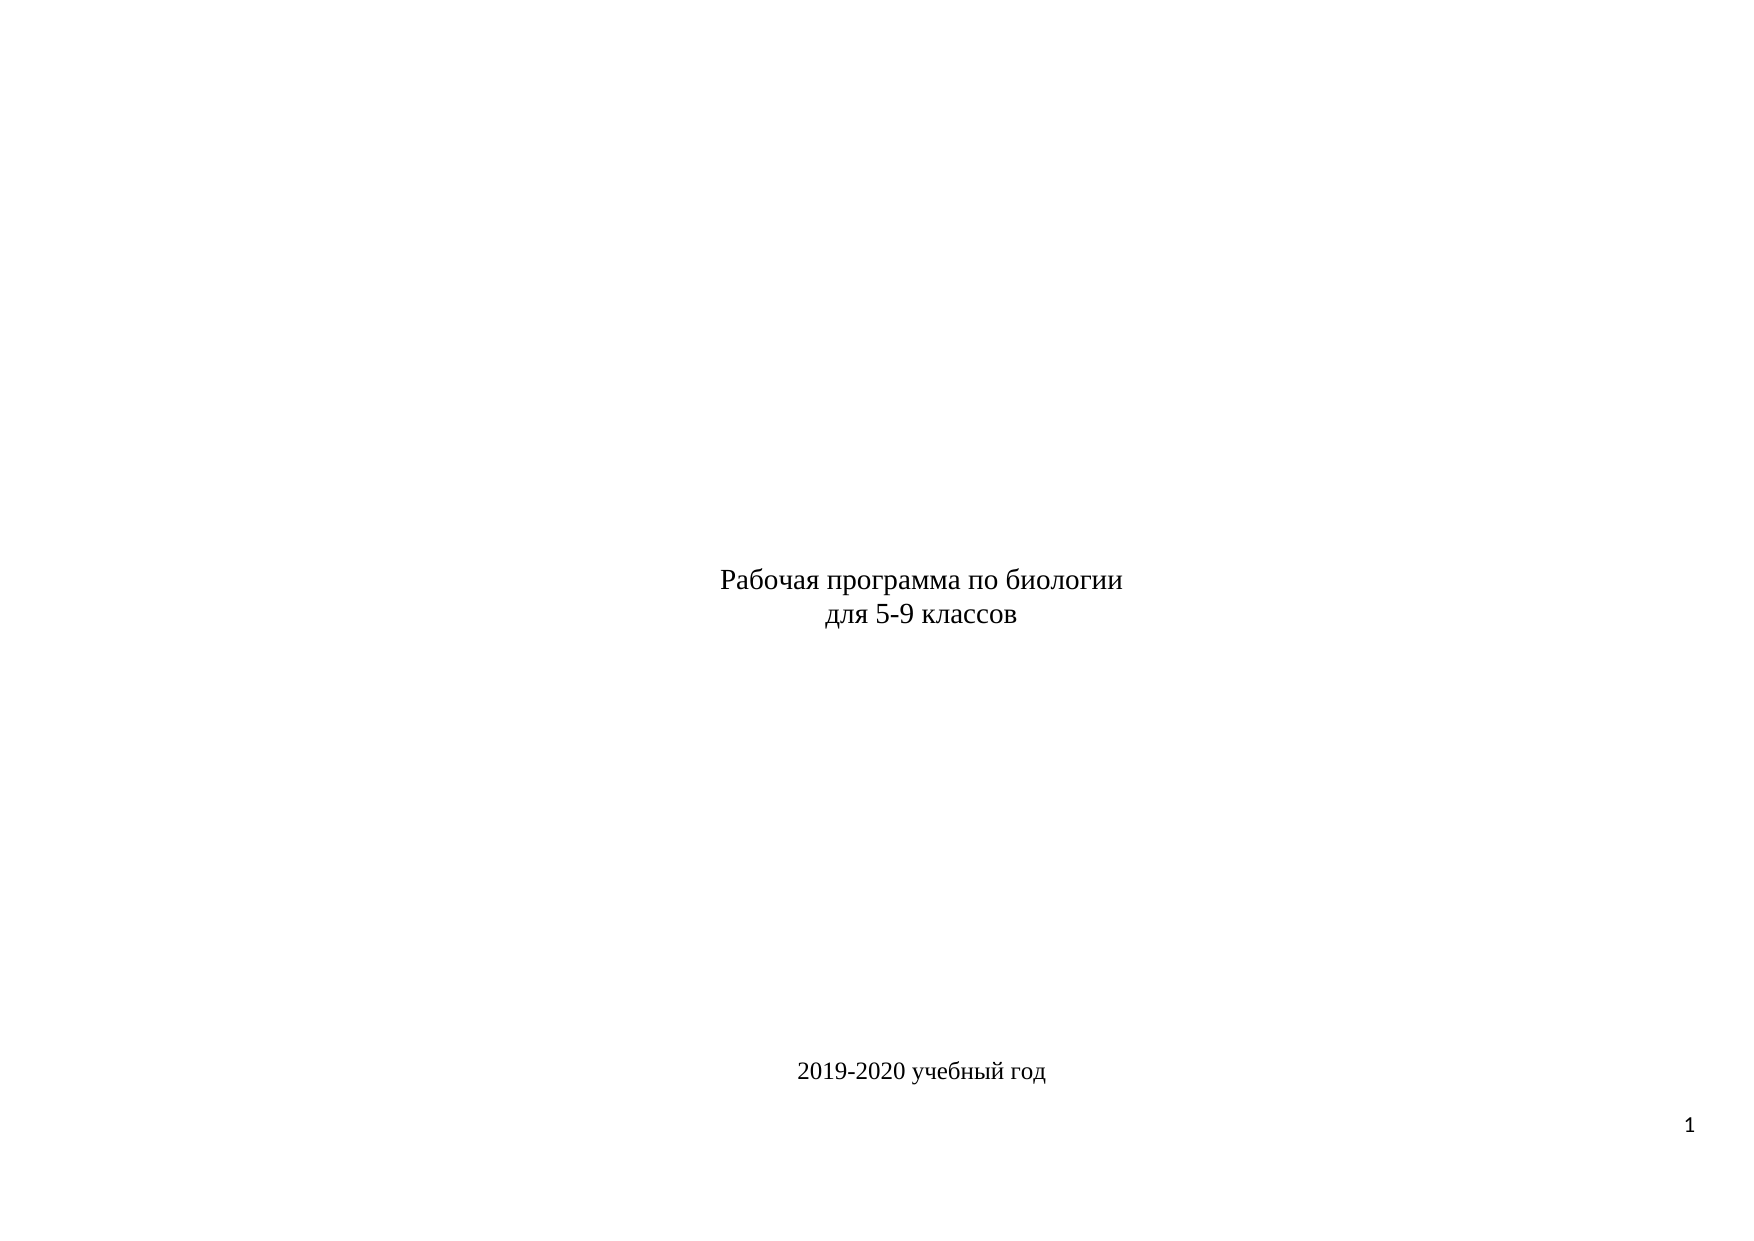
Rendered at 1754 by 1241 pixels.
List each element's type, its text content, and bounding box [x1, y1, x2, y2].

text 2019-2020 учебный год [148, 1056, 1695, 1085]
text для 5-9 классов [148, 596, 1695, 629]
text Рабочая программа по биологии [148, 562, 1695, 596]
